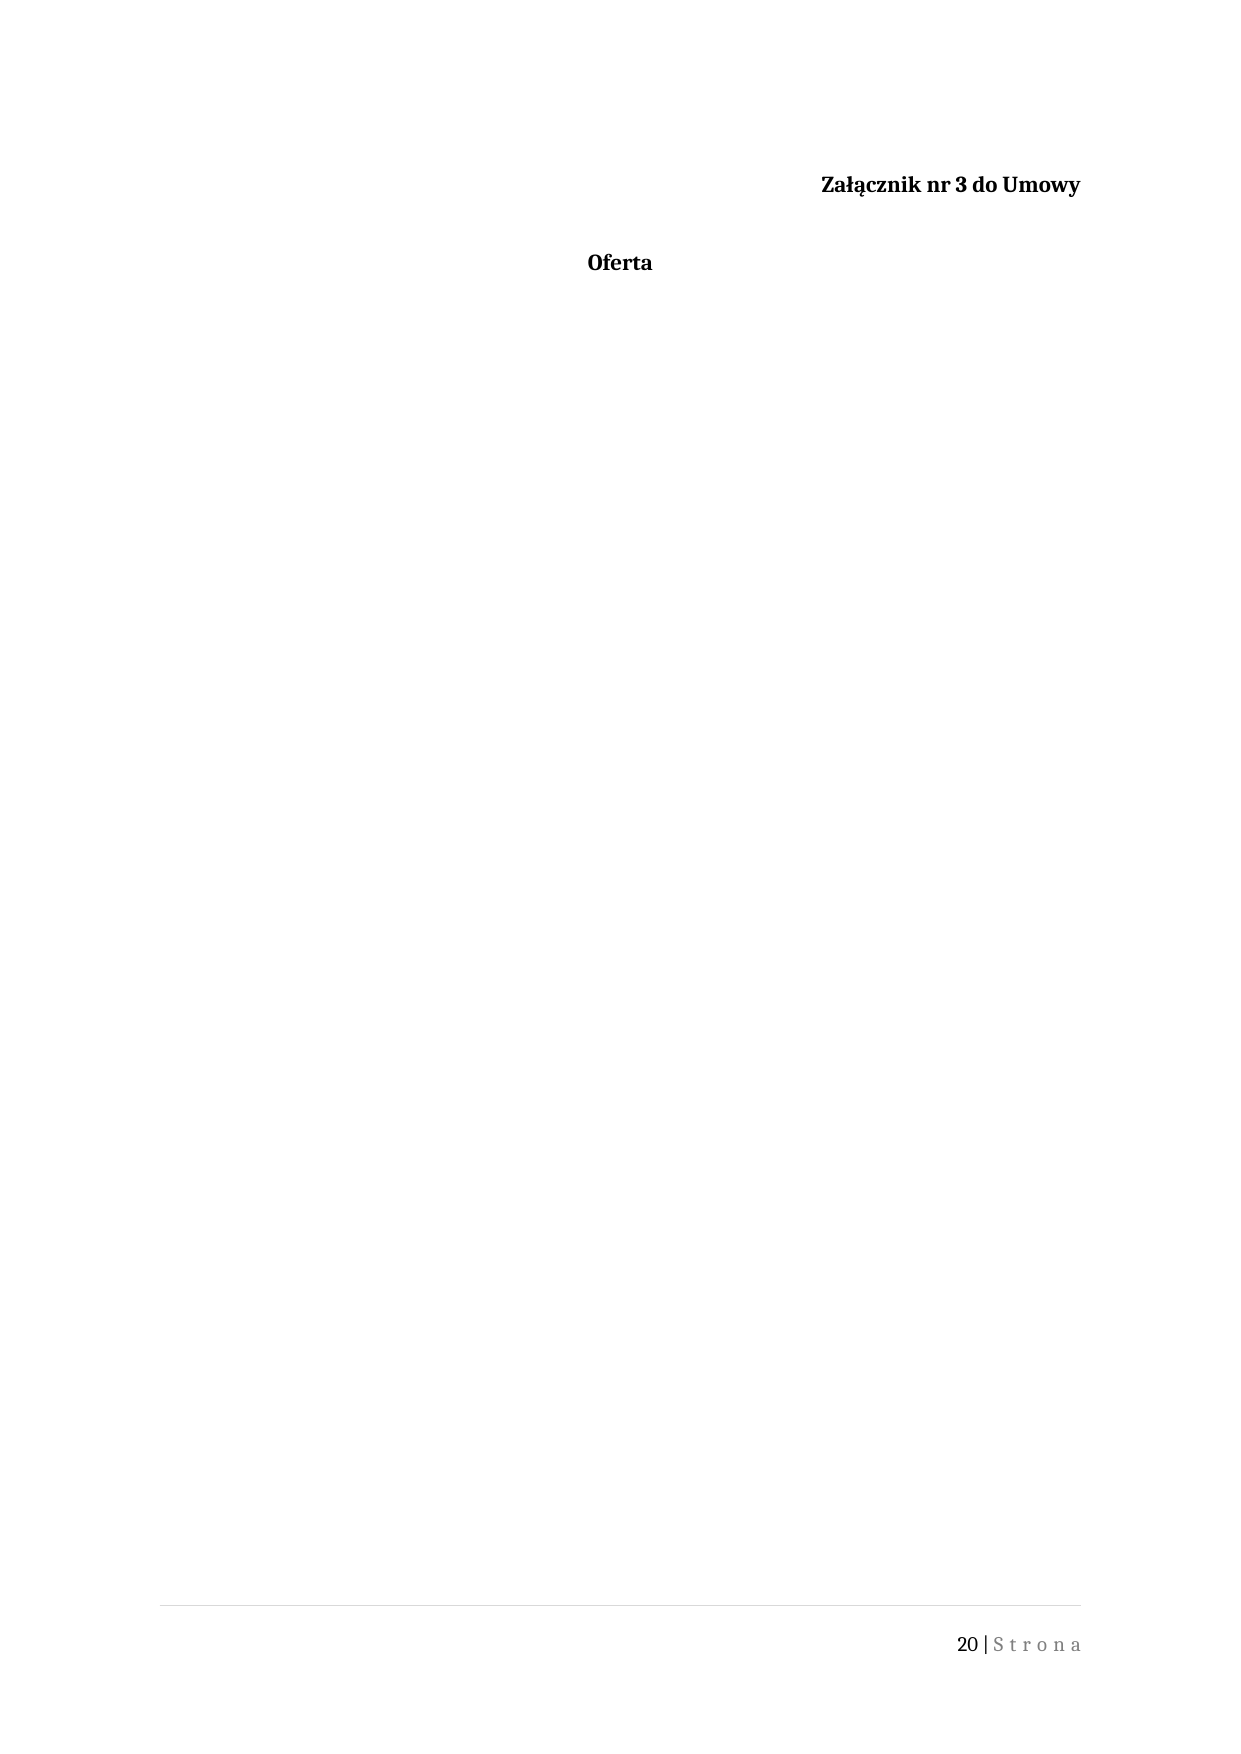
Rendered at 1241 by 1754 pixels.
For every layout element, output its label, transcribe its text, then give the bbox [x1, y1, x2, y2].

text Oferta [159, 250, 1081, 276]
text Załącznik nr 3 do Umowy [159, 172, 1081, 198]
